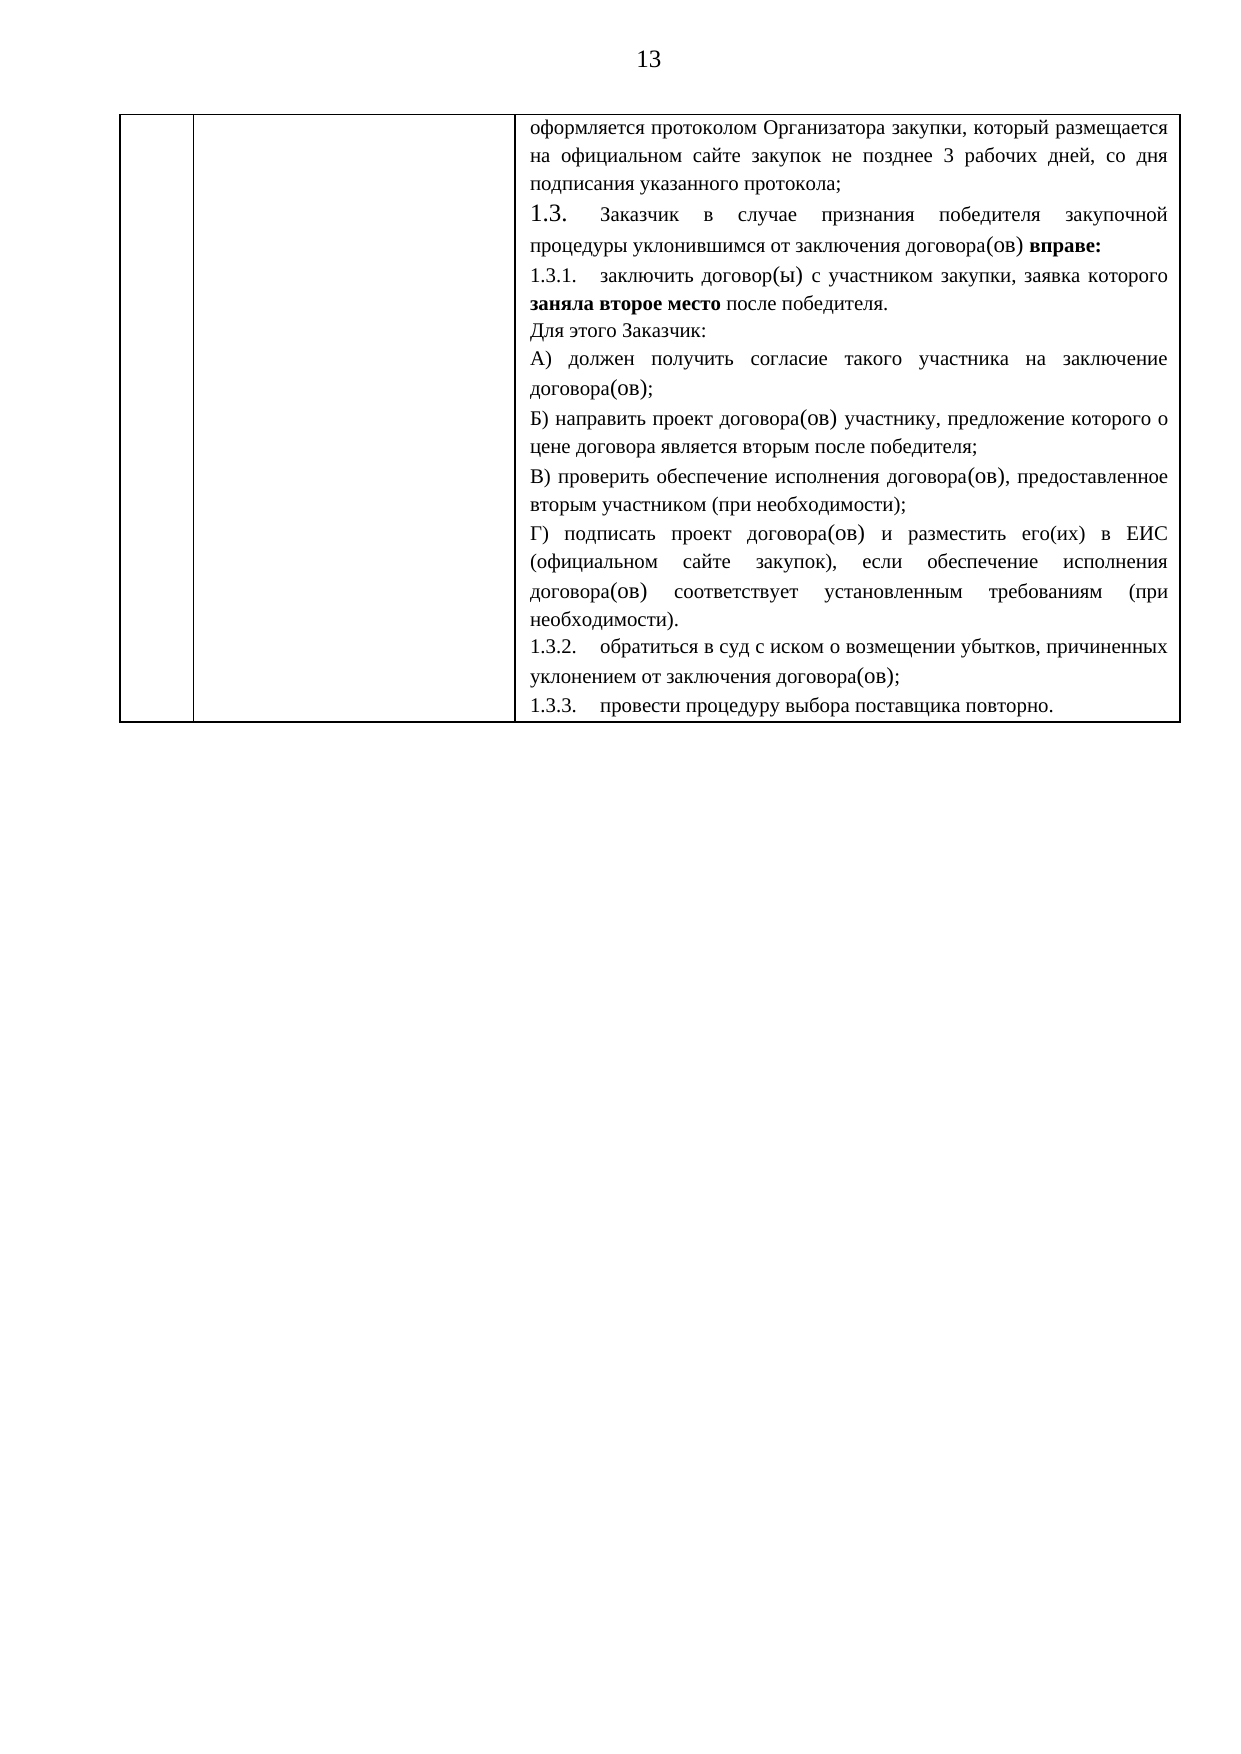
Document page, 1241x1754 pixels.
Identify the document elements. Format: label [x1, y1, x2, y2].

table_cell [121, 115, 193, 721]
table_cell [516, 115, 1179, 721]
table_cell [194, 115, 514, 721]
